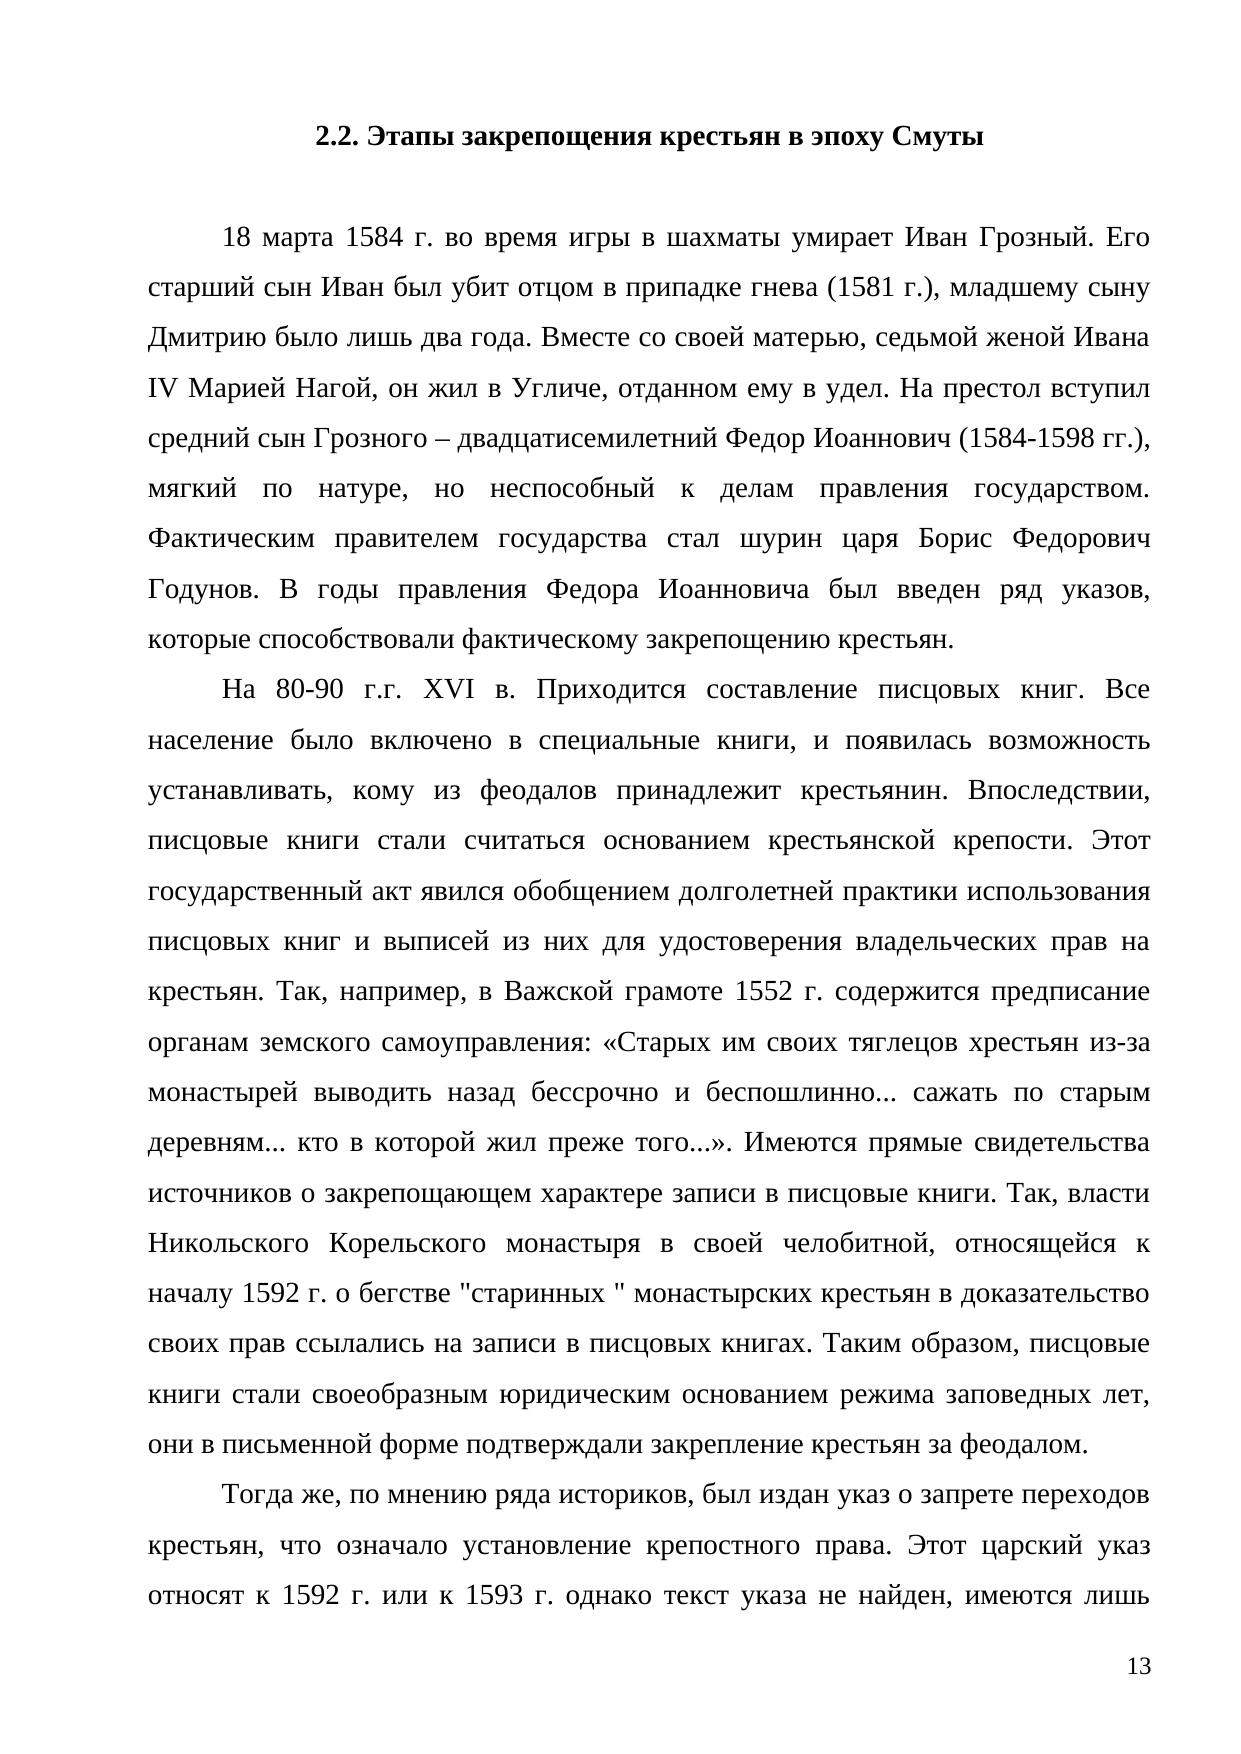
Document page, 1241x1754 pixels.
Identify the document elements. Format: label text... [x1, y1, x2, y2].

text 2.2. Этапы закрепощения крестьян в эпоху Смуты [148, 118, 1152, 152]
text На 80-.г. XVI в. Приходится составление писцовых книг. Все население было включено в специальные книги, и появилась возможность устанавливать, кому из феодалов принадлежит крестьянин. Впоследствии, писцовые книги стали считаться основанием крестьянской крепости. Этот государственный акт явился обобщением долголетней практики использования писцовых книг и выписей из них для удостоверения владельческих прав на крестьян. Так, например, в Важской грамоте . содержится предписание органам земского самоуправления: «Старых им своих тяглецов хрестьян из-за монастырей выводить назад бессрочно и беспошлинно... сажать по старым деревням... кто в которой жил преже того...». Имеются прямые свидетельства источников о закрепощающем характере записи в писцовые книги. Так, власти Никольского Корельского монастыря в своей челобитной, относящейся к началу . о бегстве "старинных " монастырских крестьян в доказательство своих прав ссылались на записи в писцовых книгах. Таким образом, писцовые книги стали своеобразным юридическим основанием режима заповедных лет, они в письменной форме подтверждали закрепление крестьян за феодалом. [148, 672, 1152, 1460]
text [148, 1477, 1152, 1611]
text 18 марта . во время игры в шахматы умирает Иван Грозный. Его старший сын Иван был убит отцом в припадке гнева (.), младшему сыну Дмитрию было лишь два года. Вместе со своей матерью, седьмой женой Ивана IV Марией Нагой, он жил в Угличе, отданном ему в удел. На престол вступил средний сын Грозного – двадцатисемилетний Федор Иоаннович (1584-1598 гг.), мягкий по натуре, но неспособный к делам правления государством. Фактическим правителем государства стал шурин царя Борис Федорович Годунов. В годы правления Федора Иоанновича был введен ряд указов, которые способствовали фактическому закрепощению крестьян. [148, 219, 1152, 655]
